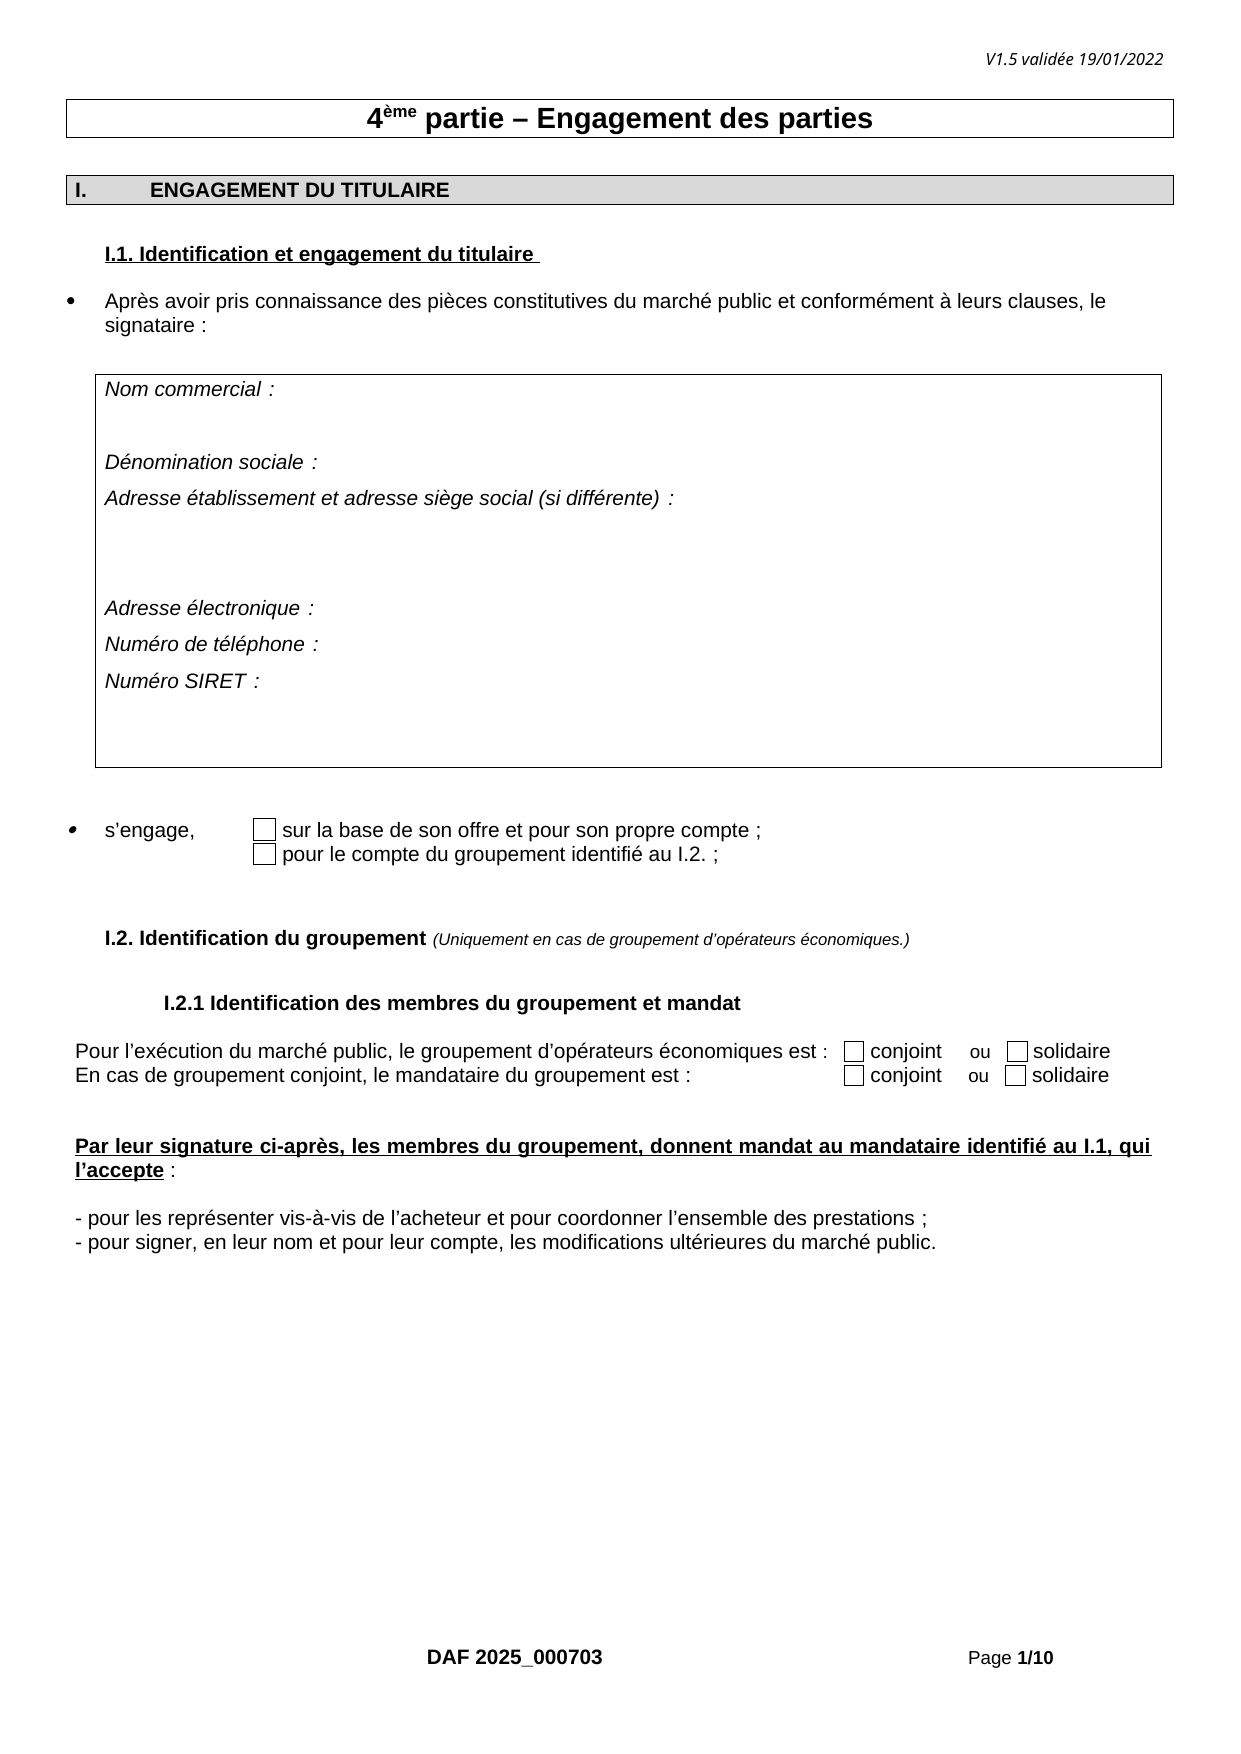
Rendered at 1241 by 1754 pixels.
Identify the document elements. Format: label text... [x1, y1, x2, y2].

text Par leur signature ci-après, les membres du groupement, donnent mandat au mandataire identifié au I.1, qui l’accepte : [75, 1134, 1153, 1182]
text pour le compte du groupement identifié au I.2. ; [193, 842, 1153, 866]
list Après avoir pris connaissance des pièces constitutives du marché public et conformément à leurs clauses, le signataire : [67, 289, 1153, 337]
text I.2.1 Identification des membres du groupement et mandat [104, 991, 1153, 1014]
subtitle I.1. Identification et engagement du titulaire [104, 241, 1153, 265]
list s’engage, sur la base de son offre et pour son propre compte ; [67, 817, 1153, 842]
text 4ème partie – Engagement des parties [67, 100, 1173, 137]
list ENGAGEMENT DU TITULAIRE [67, 176, 1173, 204]
text Pour l’exécution du marché public, le groupement d’opérateurs économiques est : conjoint ou solidaire [75, 1038, 1153, 1062]
text Nom commercial : [96, 375, 1161, 401]
text Dénomination sociale : [96, 447, 1161, 474]
text - pour les représenter vis-à-vis de l’acheteur et pour coordonner l’ensemble des prestations ; [75, 1206, 1153, 1230]
text En cas de groupement conjoint, le mandataire du groupement est : conjoint ou solidaire [75, 1062, 1153, 1086]
text I.2. Identification du groupement (Uniquement en cas de groupement d’opérateurs économiques.) [104, 926, 1153, 950]
text - pour signer, en leur nom et pour leur compte, les modifications ultérieures du marché public. [75, 1230, 1153, 1254]
text Adresse électronique : [96, 592, 1161, 619]
text Numéro SIRET : [96, 665, 1161, 692]
text Numéro de téléphone : [96, 629, 1161, 656]
text Adresse établissement et adresse siège social (si différente) : [96, 483, 1161, 510]
